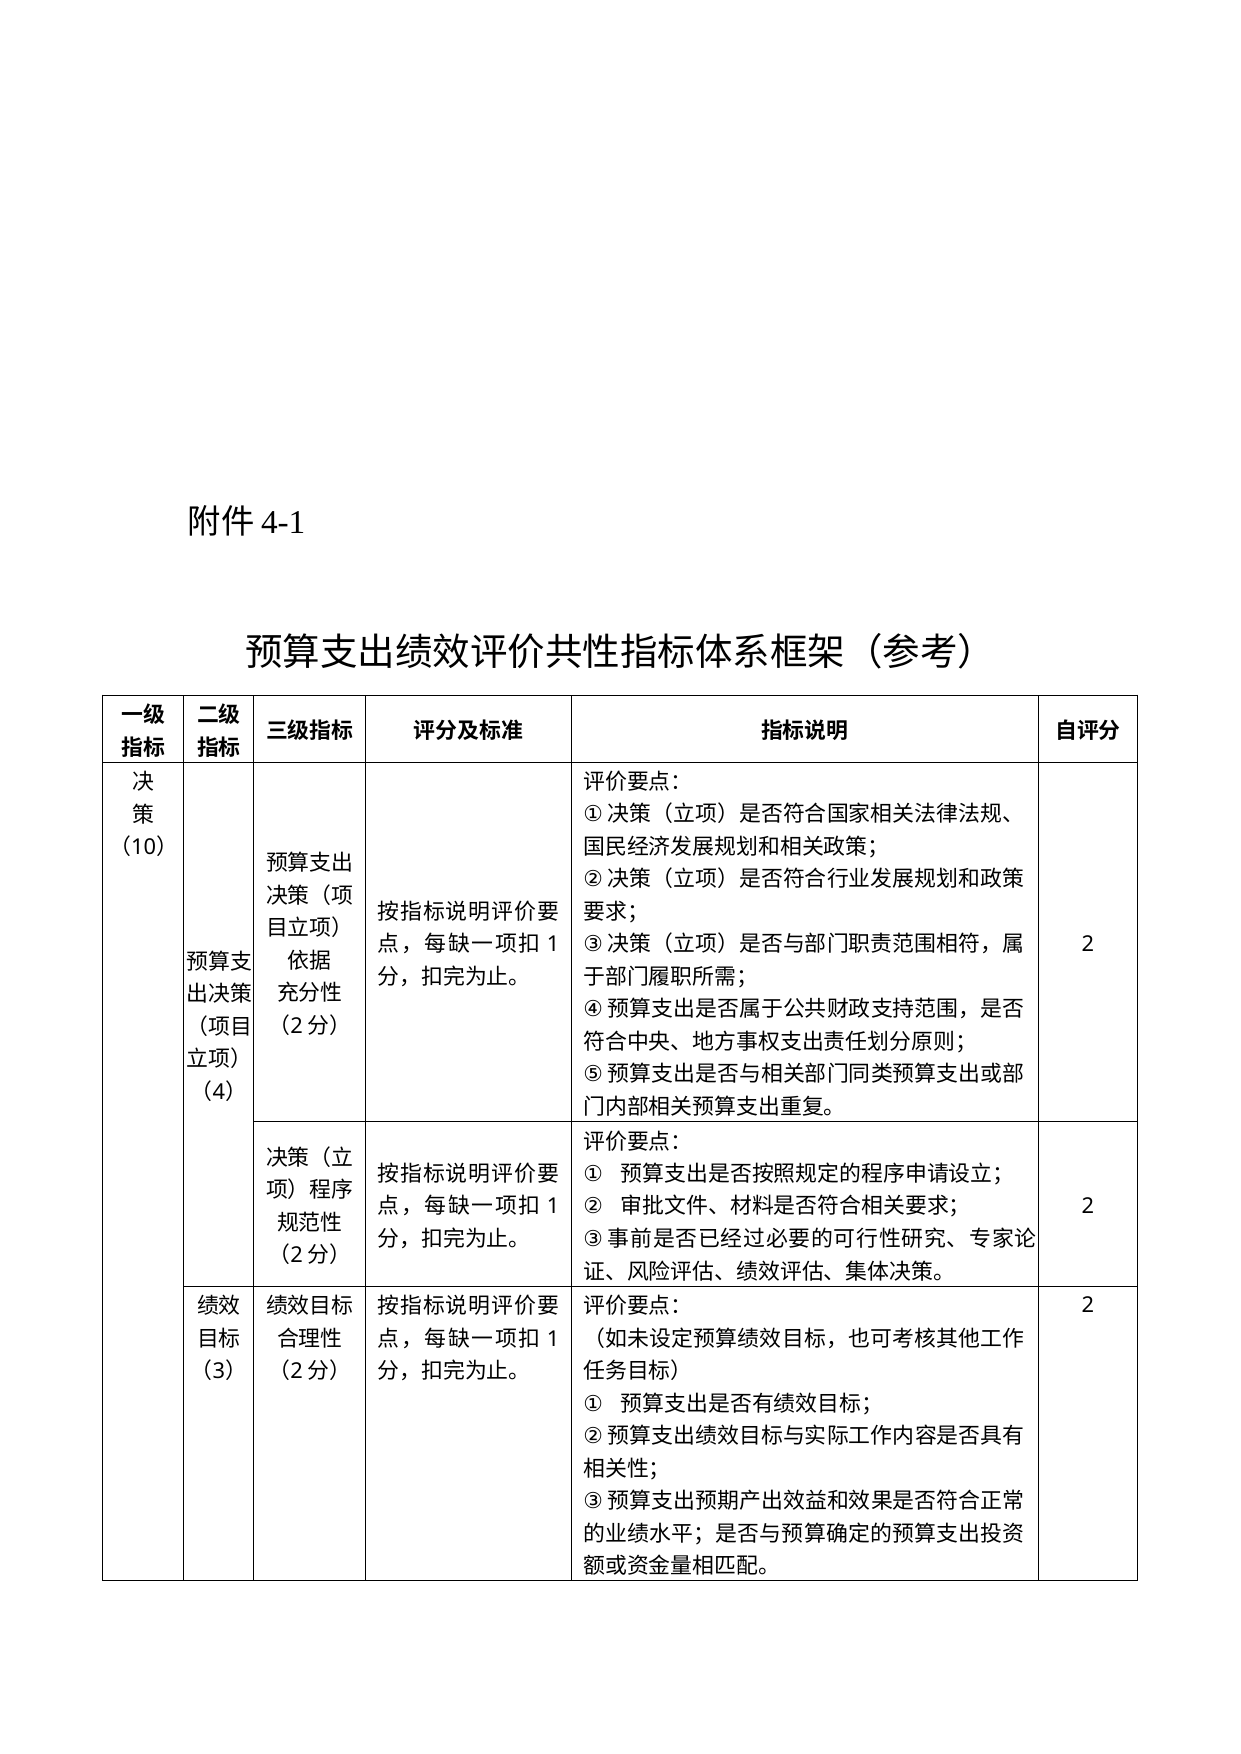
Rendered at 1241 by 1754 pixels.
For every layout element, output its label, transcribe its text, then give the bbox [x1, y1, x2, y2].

table_cell 决 策 （10） [103, 763, 183, 1580]
table_header 自评分 [1039, 696, 1137, 762]
table_cell 按指标说明评价要点，每缺一项扣1分，扣完为止。 [366, 1122, 571, 1286]
table_cell 预算支出决策 （项目立项）（4） [184, 763, 253, 1286]
table_cell 2 [1039, 763, 1137, 1121]
table_cell 2 [1039, 1287, 1137, 1580]
table_header 评分及标准 [366, 696, 571, 762]
table_cell 绩效目标 合理性 （2分） [254, 1287, 365, 1580]
table_cell 决策（立项）程序规范性 （2分） [254, 1122, 365, 1286]
table_header 三级指标 [254, 696, 365, 762]
table_header 一级 指标 [103, 696, 183, 762]
table_cell 按指标说明评价要点，每缺一项扣1分，扣完为止。 [366, 1287, 571, 1580]
table_cell 预算支出决策（项目立项）依据 充分性 （2分） [254, 763, 365, 1121]
text 附件4-1 [187, 487, 1053, 552]
table_cell 2 [1039, 1122, 1137, 1286]
text 预算支出绩效评价共性指标体系框架（参考） [187, 617, 1053, 682]
table_header 指标说明 [572, 696, 1038, 762]
table_cell 评价要点： ①决策（立项）是否符合国家相关法律法规、国民经济发展规划和相关政策； ②决策（立项）是否符合行业发展规划和政策要求； ③决策（立项）是否与部门职责范围相符，属于部门履职所需； ④预算支出是否属于公共财政支持范围，是否符合中央、地方事权支出责任划分原则； ⑤预算支出是否与相关部门同类预算支出或部门内部相关预算支出重复。 [572, 763, 1038, 1121]
table_cell 按指标说明评价要点，每缺一项扣1分，扣完为止。 [366, 763, 571, 1121]
table_cell 评价要点： 预算支出是否按照规定的程序申请设立； 审批文件、材料是否符合相关要求； ③事前是否已经过必要的可行性研究、专家论证、风险评估、绩效评估、集体决策。 [572, 1122, 1038, 1286]
table_cell 绩效 目标（3） [184, 1287, 253, 1580]
table_cell 评价要点： （如未设定预算绩效目标，也可考核其他工作任务目标） 预算支出是否有绩效目标； ②预算支出绩效目标与实际工作内容是否具有相关性； ③预算支出预期产出效益和效果是否符合正常的业绩水平；是否与预算确定的预算支出投资额或资金量相匹配。 [572, 1287, 1038, 1580]
table_header 二级 指标 [184, 696, 253, 762]
